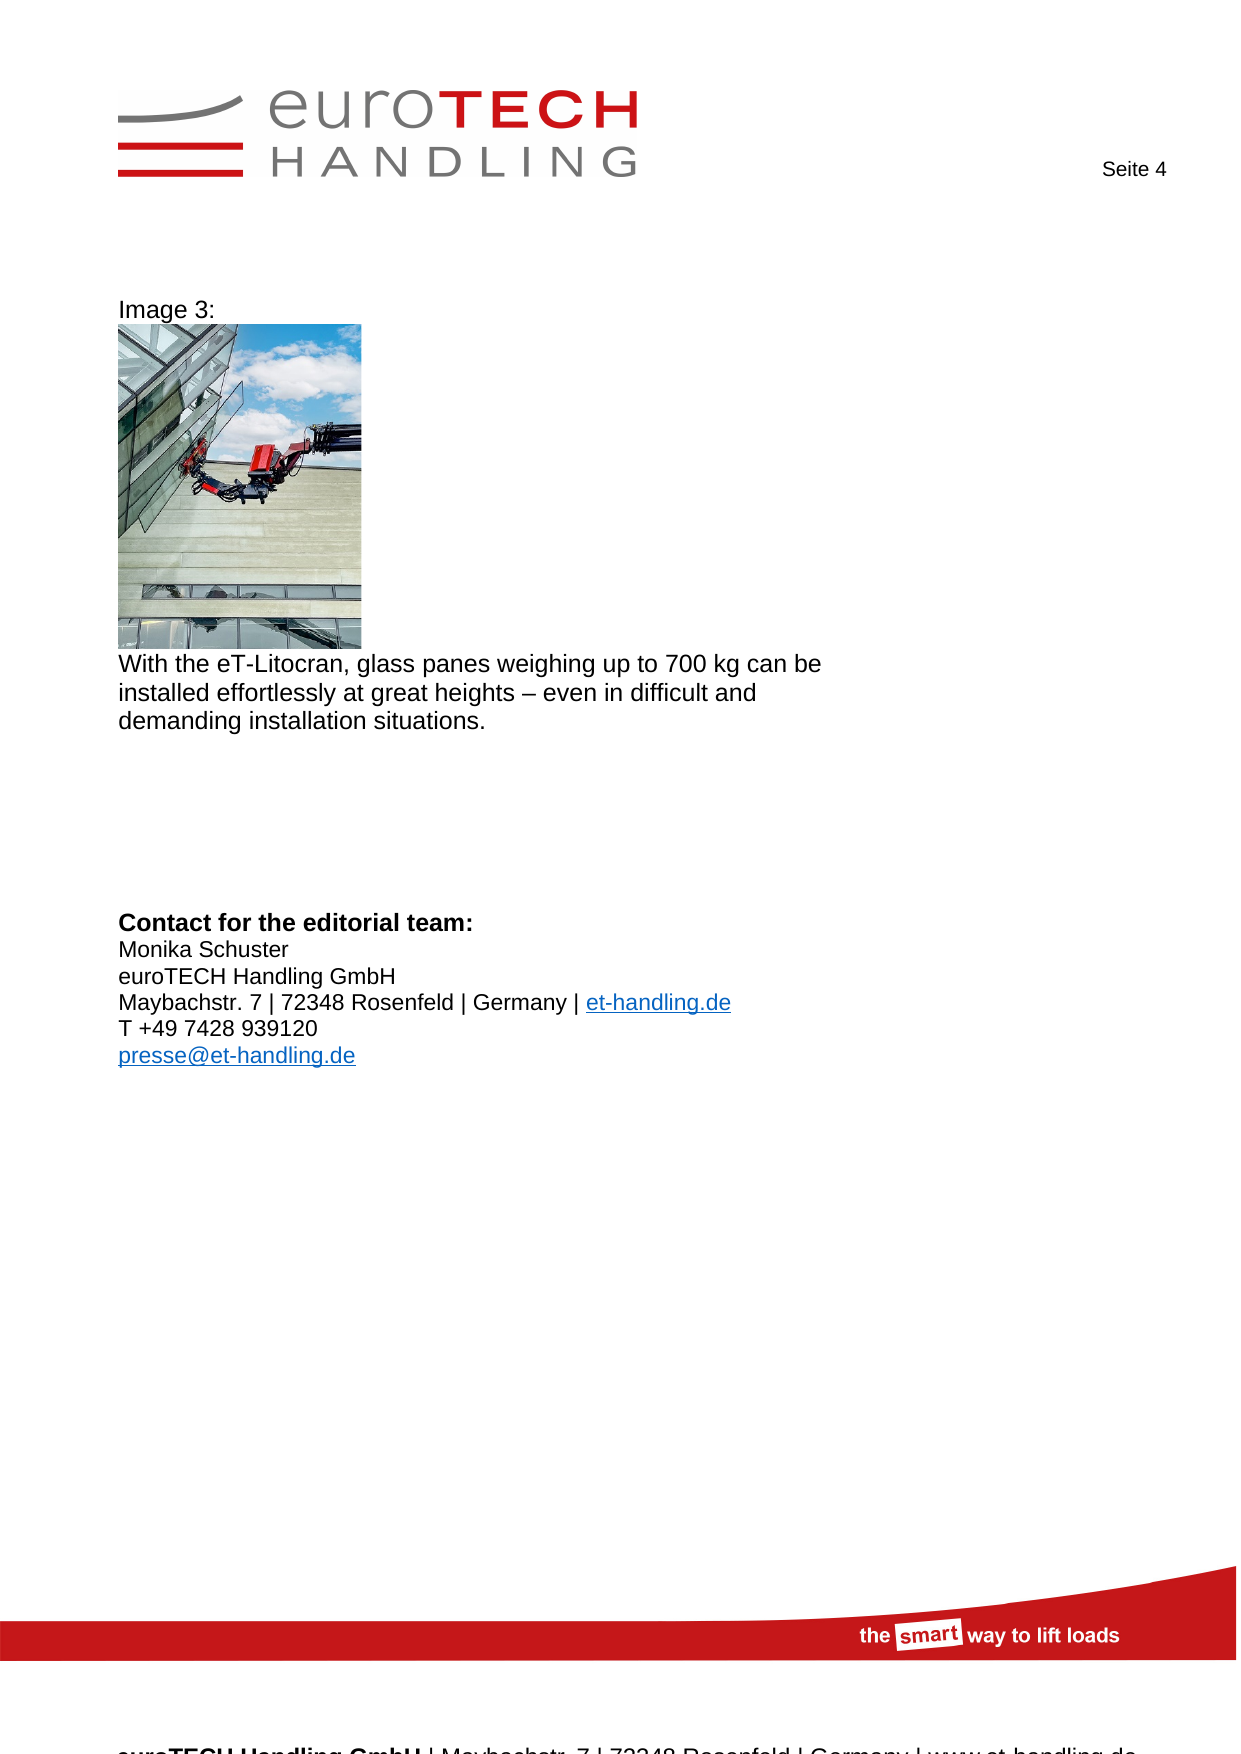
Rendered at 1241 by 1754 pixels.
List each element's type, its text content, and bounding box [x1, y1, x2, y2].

picture [118, 324, 362, 649]
text Image 3: [118, 295, 856, 324]
picture [0, 1561, 1236, 1683]
text Contact for the editorial team: [118, 908, 856, 936]
text Monika Schuster euroTECH Handling GmbH Maybachstr. 7 | 72348 Rosenfeld | Germany | et-handling.de T +49 7428 939120 presse@et-handling.de [118, 936, 856, 1068]
text With the eT-Litocran, glass panes weighing up to 700 kg can be installed effortlessly at great heights – even in difficult and demanding installation situations. [118, 649, 856, 735]
picture [118, 90, 637, 177]
